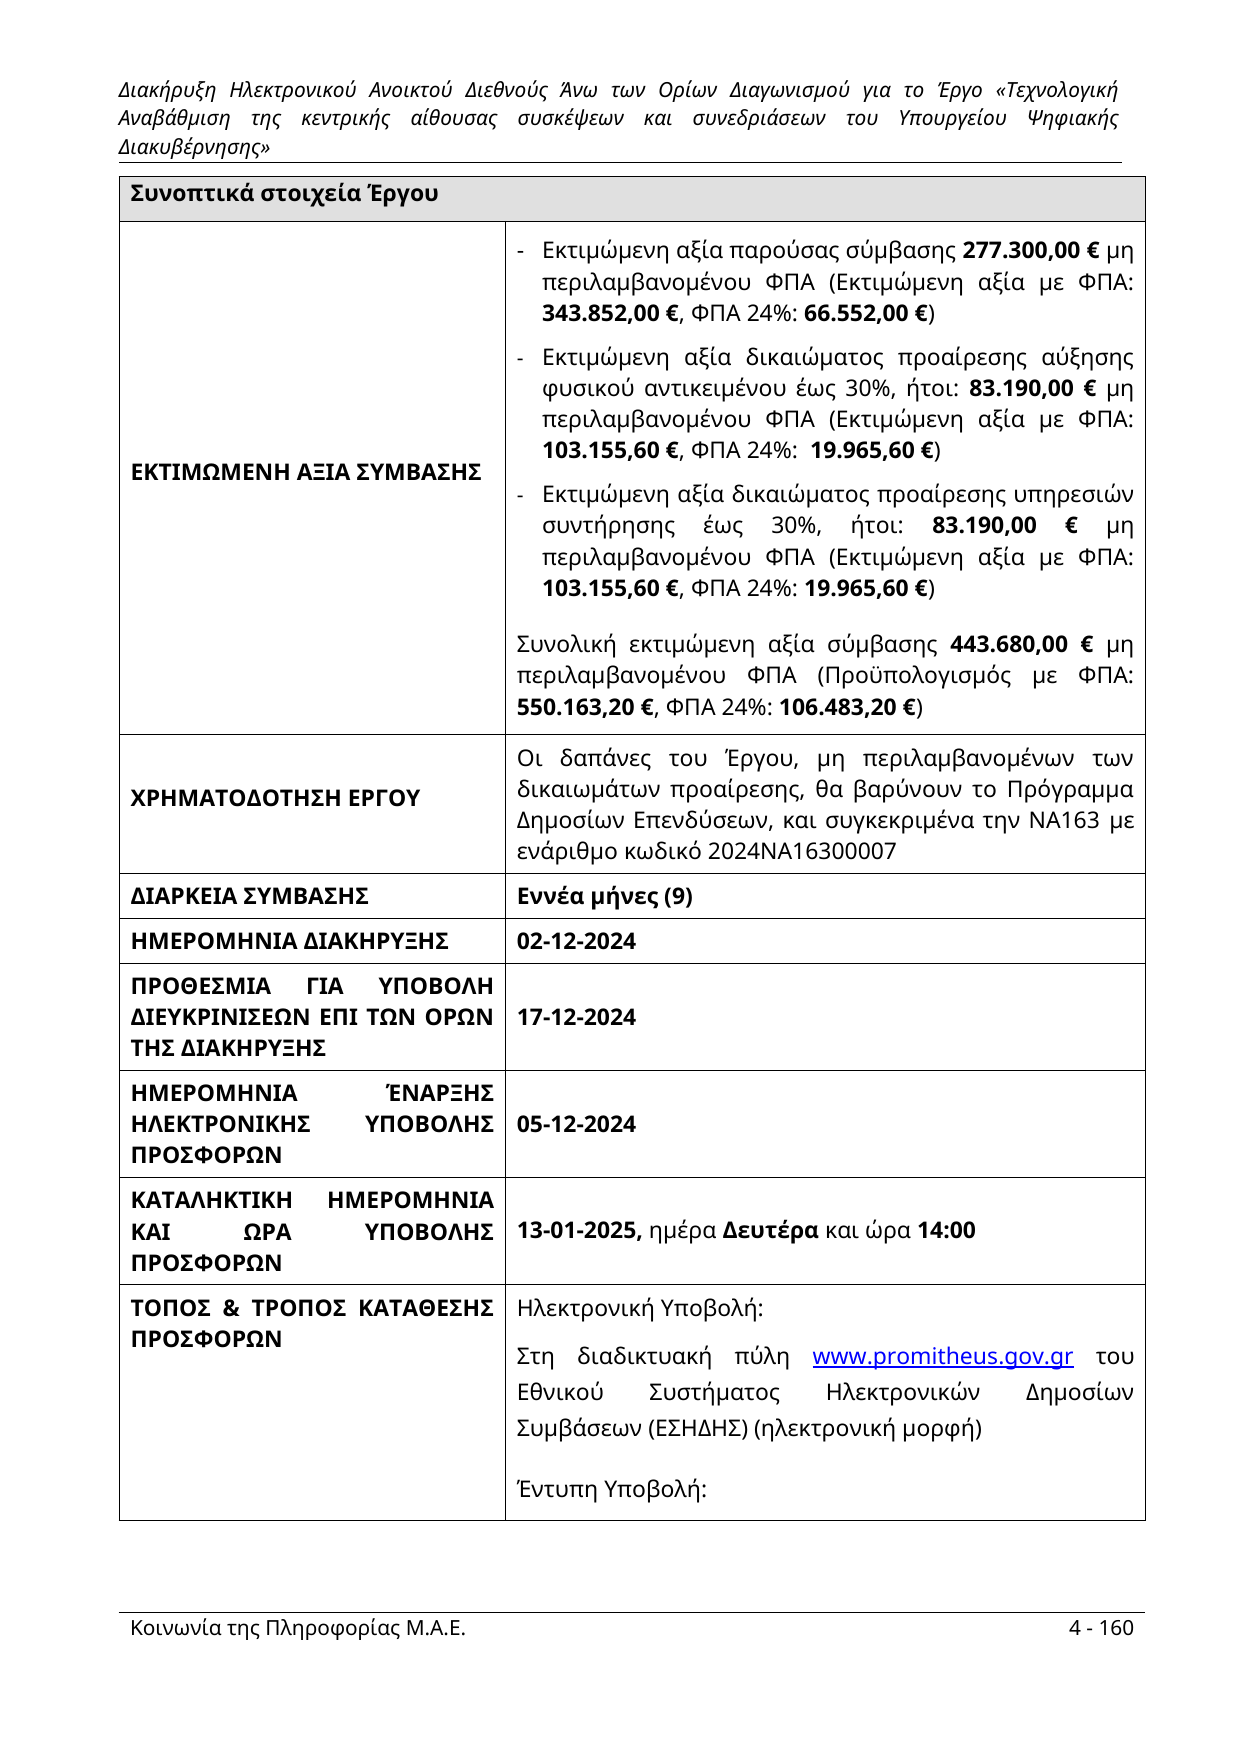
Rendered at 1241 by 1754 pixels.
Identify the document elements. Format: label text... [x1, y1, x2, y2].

table_cell Εννέα μήνες (9) [506, 874, 1145, 918]
table_cell ΔΙΑΡΚΕΙΑ ΣΥΜΒΑΣΗΣ [120, 874, 505, 918]
table_cell ΗΜΕΡΟΜΗΝΙΑ ΔΙΑΚΗΡΥΞΗΣ [120, 919, 505, 962]
table_cell 17-12-2024 [506, 964, 1145, 1070]
table_cell ΚΑΤΑΛΗΚΤΙΚΗ ΗΜΕΡΟΜΗΝΙΑ ΚΑΙ ΩΡΑ ΥΠΟΒΟΛΗΣ ΠΡΟΣΦΟΡΩΝ [120, 1178, 505, 1284]
table_cell ΕΚΤΙΜΩΜΕΝΗ ΑΞΙΑ ΣΥΜΒΑΣΗΣ [120, 222, 505, 734]
table_cell ΧΡΗΜΑΤΟΔΟΤΗΣΗ ΕΡΓΟΥ [120, 735, 505, 873]
table_cell Εκτιμώμενη αξία παρούσας σύμβασης 277.300,00 € μη περιλαμβανομένου ΦΠΑ (Εκτιμώμενη αξία με ΦΠΑ: 343.852,00 €, ΦΠΑ 24%: 66.552,00 €) Εκτιμώμενη αξία δικαιώματος προαίρεσης αύξησης φυσικού αντικειμένου έως 30%, ήτοι: 83.190,00 € μη περιλαμβανομένου ΦΠΑ (Εκτιμώμενη αξία με ΦΠΑ: 103.155,60 €, ΦΠΑ 24%: 19.965,60 €) Εκτιμώμενη αξία δικαιώματος προαίρεσης υπηρεσιών συντήρησης έως 30%, ήτοι: 83.190,00 € μη περιλαμβανομένου ΦΠΑ (Εκτιμώμενη αξία με ΦΠΑ: 103.155,60 €, ΦΠΑ 24%: 19.965,60 €) Συνολική εκτιμώμενη αξία σύμβασης 443.680,00 € μη περιλαμβανομένου ΦΠΑ (Προϋπολογισμός με ΦΠΑ: 550.163,20 €, ΦΠΑ 24%: 106.483,20 €) [506, 222, 1145, 734]
table_cell 13-01-2025, ημέρα Δευτέρα και ώρα 14:00 [506, 1178, 1145, 1284]
table_cell 02-12-2024 [506, 919, 1145, 962]
table_cell 05-12-2024 [506, 1071, 1145, 1177]
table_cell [506, 1285, 1145, 1520]
table_header Συνοπτικά στοιχεία Έργου [120, 177, 1145, 221]
table_cell Οι δαπάνες του Έργου, μη περιλαμβανομένων των δικαιωμάτων προαίρεσης, θα βαρύνουν το Πρόγραμμα Δημοσίων Επενδύσεων, και συγκεκριμένα την ΝΑ163 με ενάριθμο κωδικό 2024ΝΑ16300007 [506, 735, 1145, 873]
table_cell ΗΜΕΡΟΜΗΝΙΑ ΈΝΑΡΞΗΣ ΗΛΕΚΤΡΟΝΙΚΗΣ ΥΠΟΒΟΛΗΣ ΠΡΟΣΦΟΡΩΝ [120, 1071, 505, 1177]
table_cell ΤΟΠΟΣ & ΤΡΟΠΟΣ ΚΑΤΑΘΕΣΗΣ ΠΡΟΣΦΟΡΩΝ [120, 1285, 505, 1520]
table_cell ΠΡΟΘΕΣΜΙΑ ΓΙΑ ΥΠΟΒΟΛΗ ΔΙΕΥΚΡΙΝΙΣΕΩΝ ΕΠΙ ΤΩΝ ΟΡΩΝ ΤΗΣ ΔΙΑΚΗΡΥΞΗΣ [120, 964, 505, 1070]
